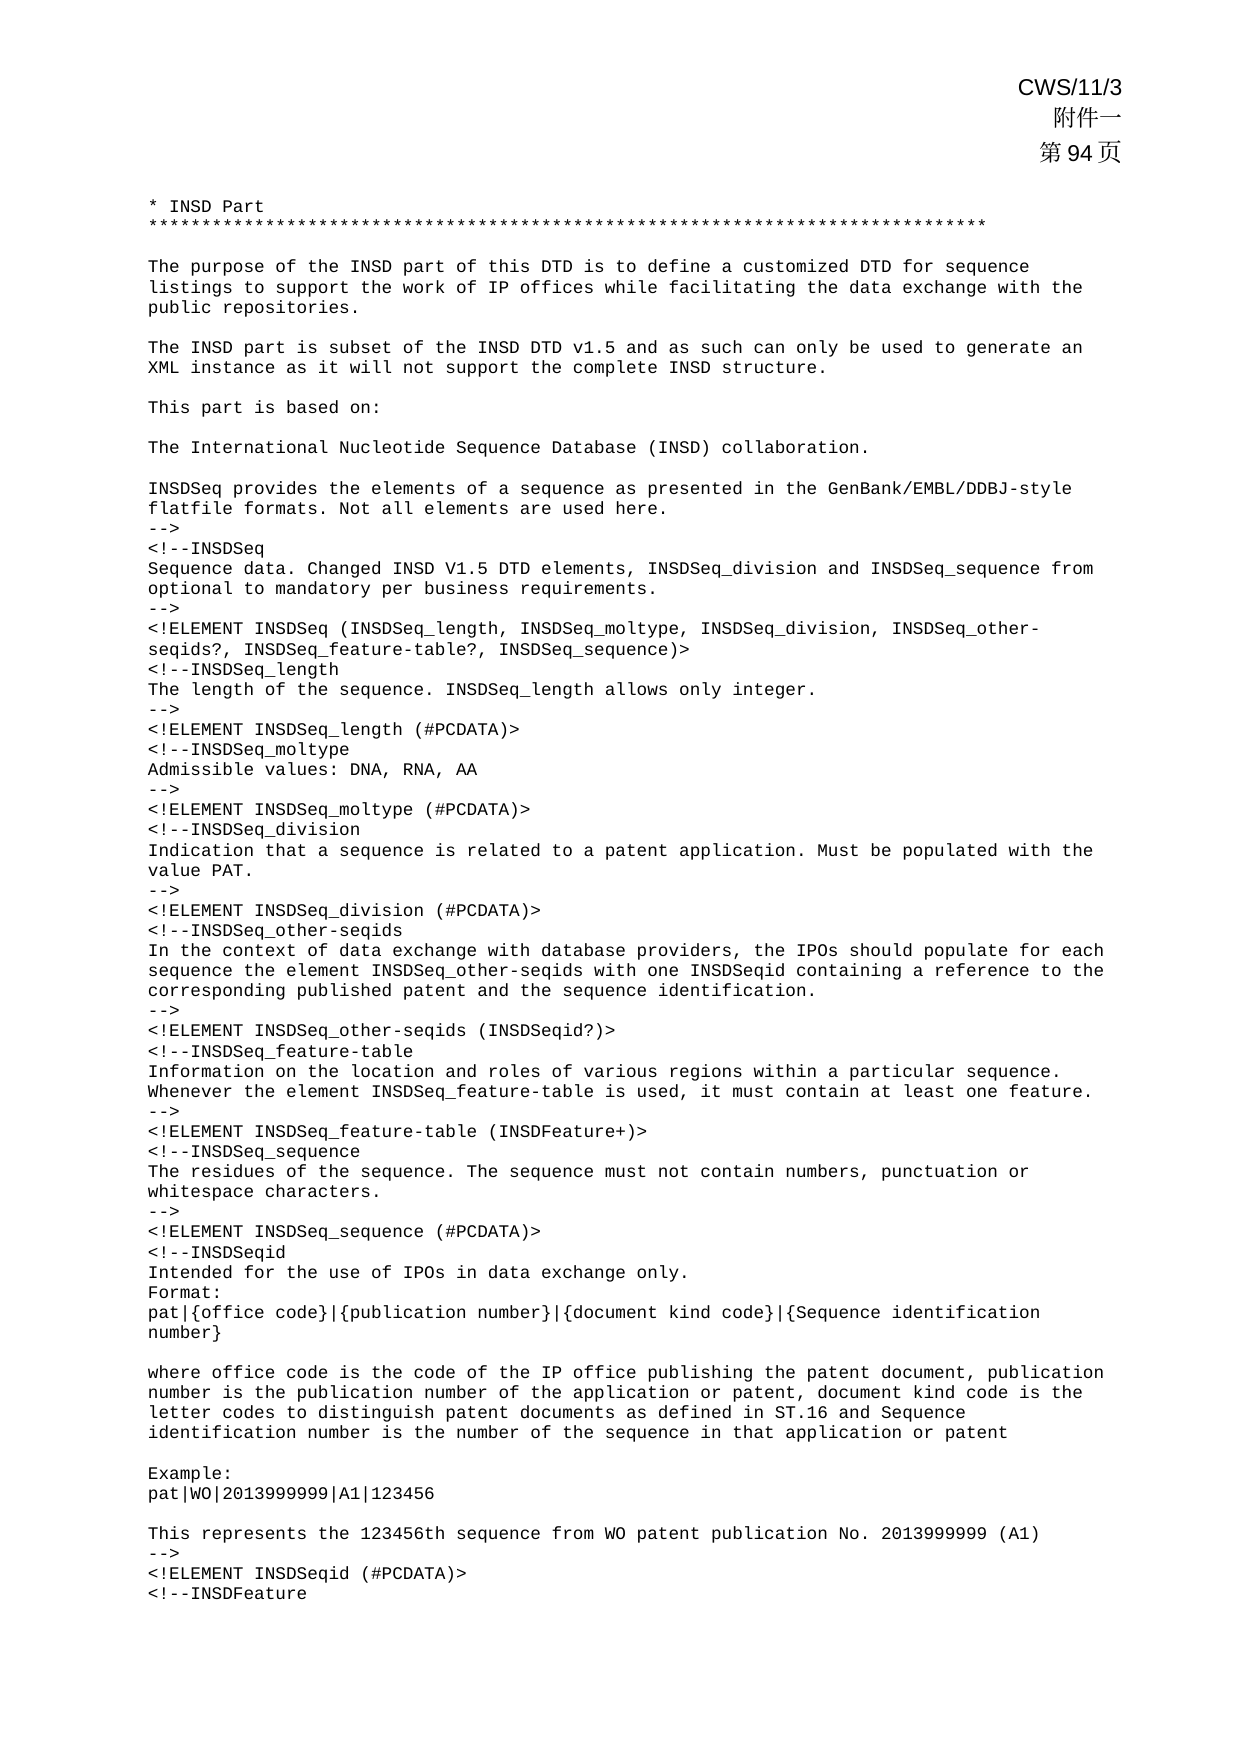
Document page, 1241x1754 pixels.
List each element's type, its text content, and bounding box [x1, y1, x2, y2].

text This part is based on: [148, 399, 1122, 419]
text where office code is the code of the IP office publishing the patent document, publication number is the publication number of the application or patent, document kind code is the letter codes to distinguish patent documents as defined in ST.16 and Sequence identification number is the number of the sequence in that application or patent [148, 1364, 1122, 1444]
text The purpose of the INSD part of this DTD is to define a customized DTD for sequence listings to support the work of IP offices while facilitating the data exchange with the public repositories. [148, 258, 1122, 318]
text Indication that a sequence is related to a patent application. Must be populated with the value PAT. [148, 841, 1122, 881]
text <!--INSDSeqid [148, 1243, 1122, 1263]
text <!--INSDSeq [148, 539, 1122, 560]
text --> [148, 1102, 1122, 1123]
text <!--INSDFeature [148, 1585, 1122, 1605]
text The length of the sequence. INSDSeq_length allows only integer. [148, 680, 1122, 700]
text <!ELEMENT INSDSeq_moltype (#PCDATA)> [148, 801, 1122, 821]
text --> [148, 781, 1122, 801]
text <!ELEMENT INSDSeq (INSDSeq_length, INSDSeq_moltype, INSDSeq_division, INSDSeq_other-seqids?, INSDSeq_feature-table?, INSDSeq_sequence)> [148, 620, 1122, 660]
text Sequence data. Changed INSD V1.5 DTD elements, INSDSeq_division and INSDSeq_sequence from optional to mandatory per business requirements. [148, 560, 1122, 600]
text --> [148, 600, 1122, 620]
text --> [148, 1545, 1122, 1565]
text The International Nucleotide Sequence Database (INSD) collaboration. [148, 439, 1122, 459]
text Example: [148, 1464, 1122, 1484]
text <!--INSDSeq_feature-table [148, 1042, 1122, 1062]
text <!--INSDSeq_sequence [148, 1143, 1122, 1163]
text --> [148, 1002, 1122, 1022]
text Format: [148, 1283, 1122, 1303]
text --> [148, 881, 1122, 901]
text INSDSeq provides the elements of a sequence as presented in the GenBank/EMBL/DDBJ-style flatfile formats. Not all elements are used here. [148, 479, 1122, 519]
text pat|WO|2013999999|A1|123456 [148, 1484, 1122, 1504]
text --> [148, 519, 1122, 539]
text This represents the 123456th sequence from WO patent publication No. 2013999999 (A1) [148, 1525, 1122, 1545]
text <!ELEMENT INSDSeq_sequence (#PCDATA)> [148, 1223, 1122, 1243]
text <!ELEMENT INSDSeqid (#PCDATA)> [148, 1565, 1122, 1585]
text <!--INSDSeq_division [148, 821, 1122, 841]
text The residues of the sequence. The sequence must not contain numbers, punctuation or whitespace characters. [148, 1163, 1122, 1203]
text The INSD part is subset of the INSD DTD v1.5 and as such can only be used to generate an XML instance as it will not support the complete INSD structure. [148, 338, 1122, 379]
text Admissible values: DNA, RNA, AA [148, 761, 1122, 781]
text --> [148, 700, 1122, 721]
text Intended for the use of IPOs in data exchange only. [148, 1263, 1122, 1283]
text ******************************************************************************* [148, 218, 1122, 238]
text Information on the location and roles of various regions within a particular sequence. Whenever the element INSDSeq_feature-table is used, it must contain at least one feature. [148, 1062, 1122, 1102]
text <!ELEMENT INSDSeq_length (#PCDATA)> [148, 721, 1122, 741]
text --> [148, 1203, 1122, 1223]
text <!--INSDSeq_other-seqids [148, 922, 1122, 942]
text <!--INSDSeq_length [148, 660, 1122, 680]
text <!--INSDSeq_moltype [148, 741, 1122, 761]
text <!ELEMENT INSDSeq_division (#PCDATA)> [148, 901, 1122, 922]
text * INSD Part [148, 198, 1122, 218]
text In the context of data exchange with database providers, the IPOs should populate for each sequence the element INSDSeq_other-seqids with one INSDSeqid containing a reference to the corresponding published patent and the sequence identification. [148, 942, 1122, 1002]
text pat|{office code}|{publication number}|{document kind code}|{Sequence identification number} [148, 1303, 1122, 1344]
text <!ELEMENT INSDSeq_feature-table (INSDFeature+)> [148, 1123, 1122, 1143]
text <!ELEMENT INSDSeq_other-seqids (INSDSeqid?)> [148, 1022, 1122, 1042]
